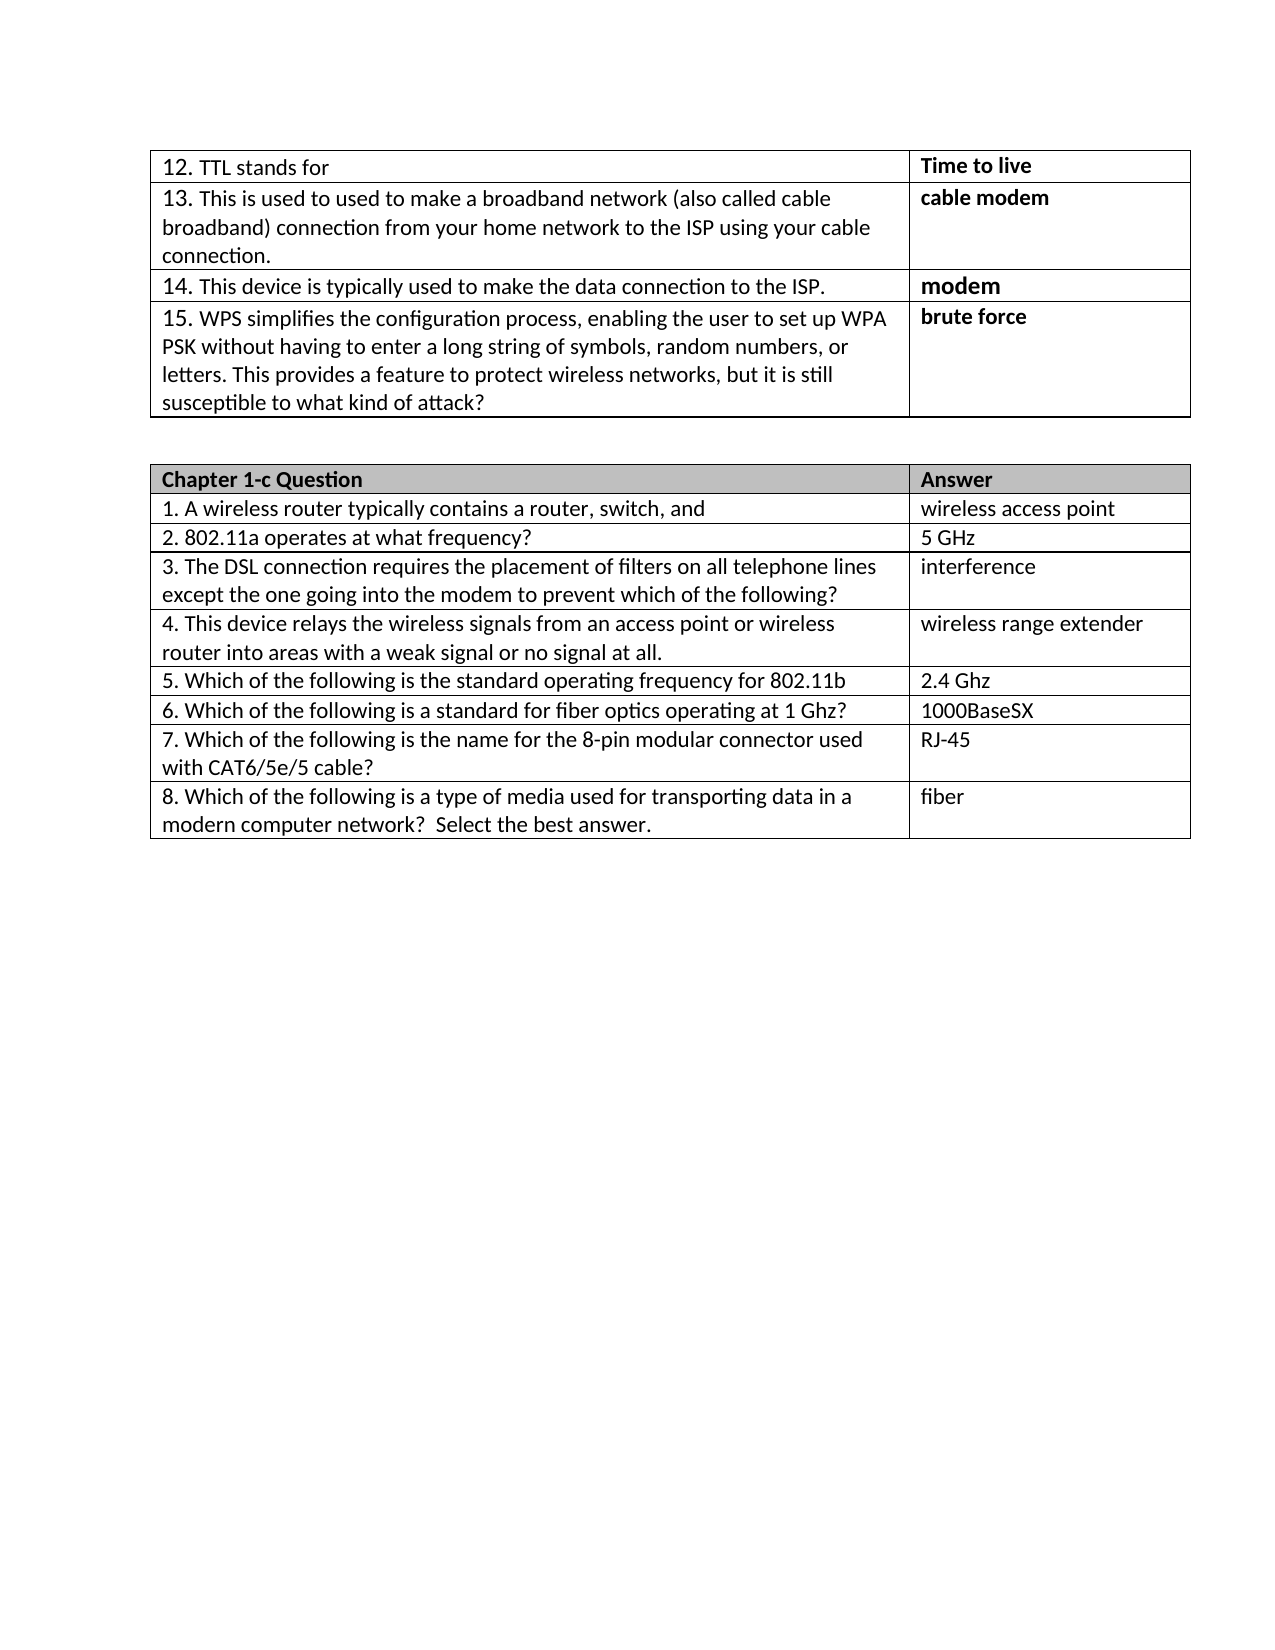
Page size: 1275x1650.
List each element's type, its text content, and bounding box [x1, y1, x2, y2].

table_cell 6. Which of the following is a standard for fiber optics operating at 1 Ghz? [151, 696, 909, 724]
table_cell 4. This device relays the wireless signals from an access point or wireless router into areas with a weak signal or no signal at all. [151, 610, 909, 666]
table_cell 13. This is used to used to make a broadband network (also called cable broadband) connection from your home network to the ISP using your cable connection. [151, 183, 909, 269]
table_header Answer [910, 465, 1190, 493]
table_cell wireless access point [910, 494, 1190, 522]
table_cell 3. The DSL connection requires the placement of filters on all telephone lines except the one going into the modem to prevent which of the following? [151, 553, 909, 608]
table_cell 5 GHz [910, 524, 1190, 551]
table_cell RJ-45 [910, 725, 1190, 781]
table_cell modem [910, 270, 1190, 301]
table_cell 8. Which of the following is a type of media used for transporting data in a modern computer network? Select the best answer. [151, 782, 909, 838]
table_cell fiber [910, 782, 1190, 838]
table_cell brute force [910, 302, 1190, 416]
table_cell 5. Which of the following is the standard operating frequency for 802.11b [151, 667, 909, 695]
table_cell 2.4 Ghz [910, 667, 1190, 695]
table_cell interference [910, 553, 1190, 608]
table_cell 12. TTL stands for [151, 151, 909, 182]
table_cell wireless range extender [910, 610, 1190, 666]
table_cell 1000BaseSX [910, 696, 1190, 724]
table_cell 7. Which of the following is the name for the 8-pin modular connector used with CAT6/5e/5 cable? [151, 725, 909, 781]
table_header Chapter 1-c Question [151, 465, 909, 493]
table_cell 2. 802.11a operates at what frequency? [151, 524, 909, 551]
table_cell cable modem [910, 183, 1190, 269]
table_cell Time to live [910, 151, 1190, 182]
table_cell 1. A wireless router typically contains a router, switch, and [151, 494, 909, 522]
table_cell 14. This device is typically used to make the data connection to the ISP. [151, 270, 909, 301]
table_cell 15. WPS simplifies the configuration process, enabling the user to set up WPA PSK without having to enter a long string of symbols, random numbers, or letters. This provides a feature to protect wireless networks, but it is still susceptible to what kind of attack? [151, 302, 909, 416]
